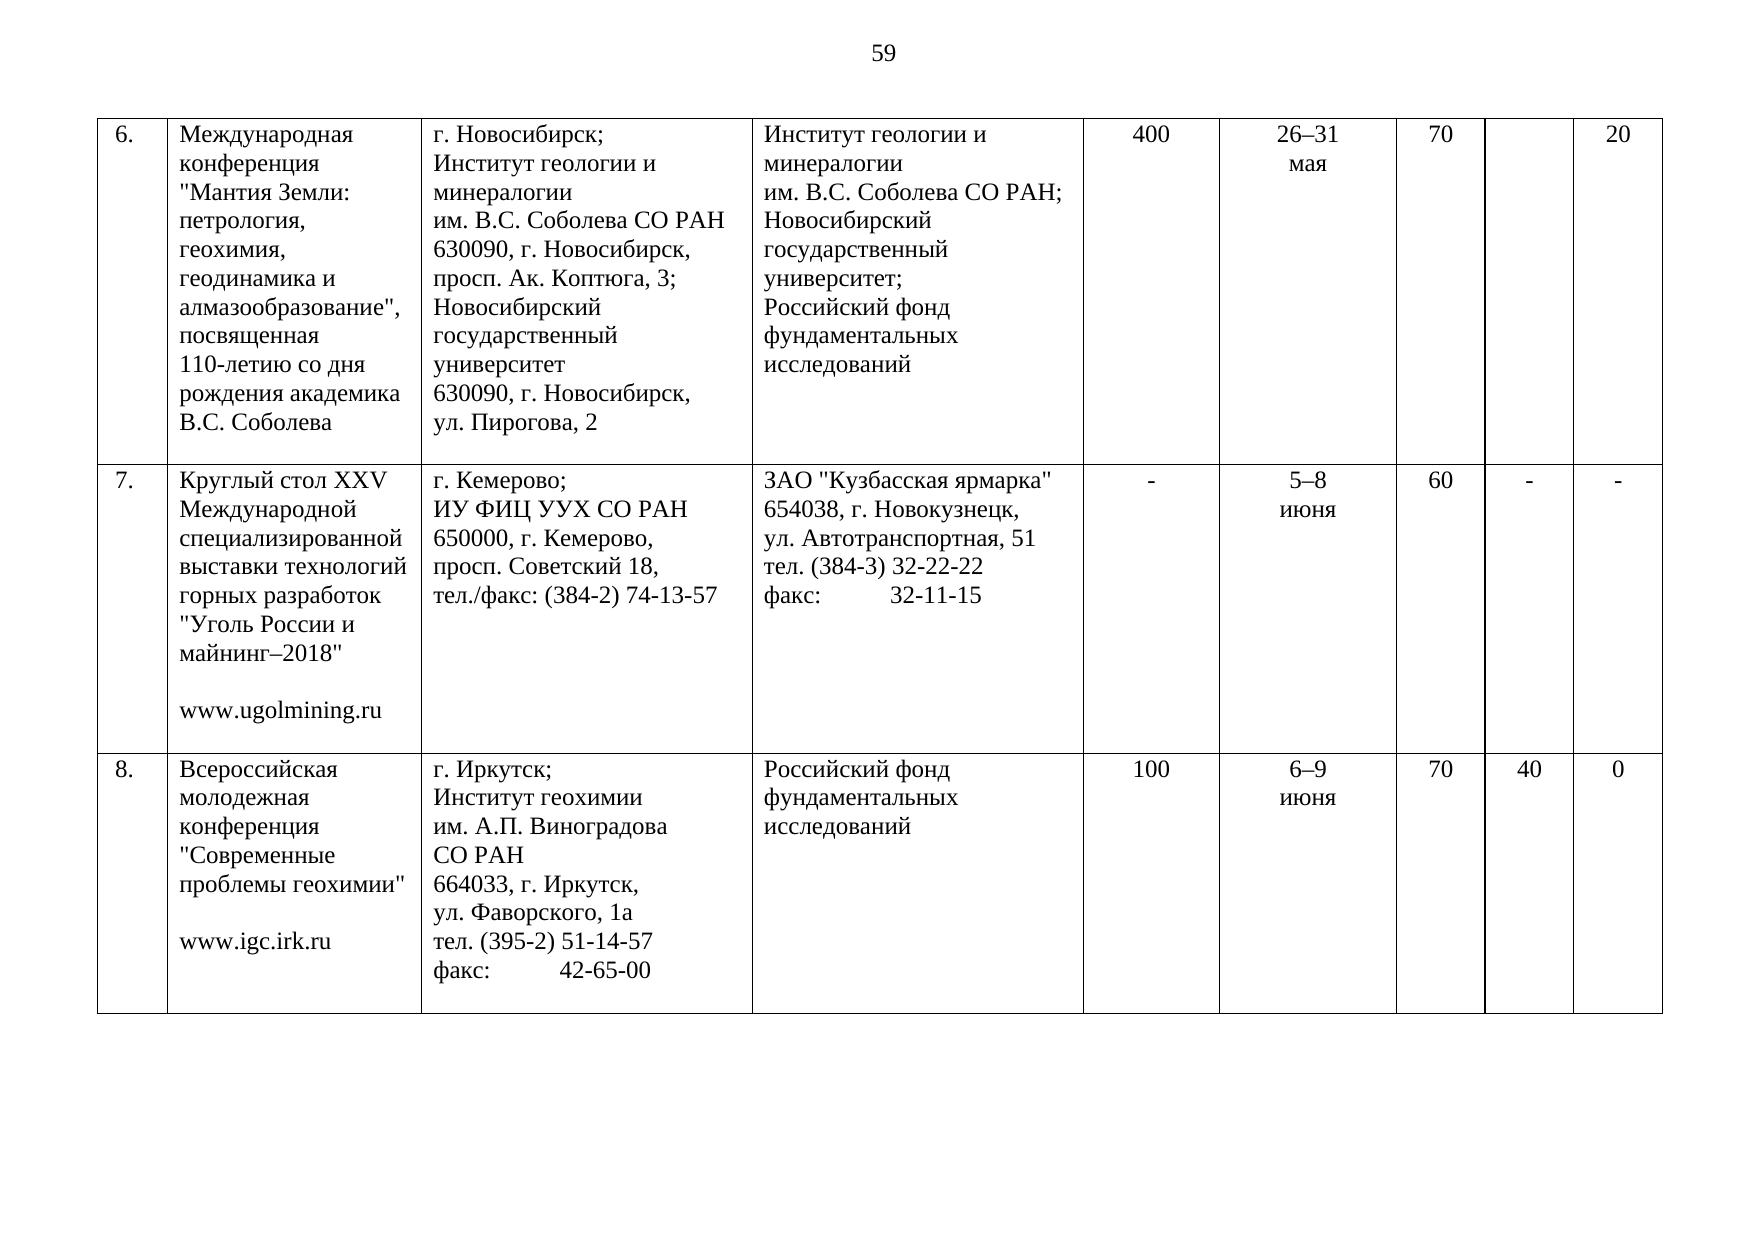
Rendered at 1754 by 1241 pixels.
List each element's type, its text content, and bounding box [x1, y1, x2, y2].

table_cell [98, 754, 167, 1012]
table_cell Всероссийская молодежная конференция "Современные проблемы геохимии" www.igc.irk.ru [168, 754, 421, 1012]
table_cell - [1574, 465, 1662, 753]
table_cell Российский фонд фундаментальных исследований [753, 754, 1083, 1012]
table_cell 5–8 июня [1220, 465, 1396, 753]
table_cell 6–9 июня [1220, 754, 1396, 1012]
table_cell [98, 119, 167, 464]
table_cell - [1486, 465, 1573, 753]
table_cell - [1084, 465, 1219, 753]
table_cell Институт геологии и минералогии им. В.С. Соболева СО РАН; Новосибирский государственный университет; Российский фонд фундаментальных исследований [753, 119, 1083, 464]
table_cell 400 [1084, 119, 1219, 464]
table_cell ЗАО "Кузбасская ярмарка" 654038, г. Новокузнецк, ул. Автотранспортная, 51 тел. (384-3) 32-22-22 факс: 32-11-15 [753, 465, 1083, 753]
table_cell 40 [1486, 754, 1573, 1012]
table_cell [98, 465, 167, 753]
table_cell г. Иркутск; Институт геохимии им. А.П. Виноградова СО РАН 664033, г. Иркутск, ул. Фаворского, 1а тел. (395-2) 51-14-57 факс: 42-65-00 [422, 754, 752, 1012]
table_cell г. Кемерово; ИУ ФИЦ УУХ СО РАН 650000, г. Кемерово, просп. Советский 18, тел./факс: (384-2) 74-13-57 [422, 465, 752, 753]
table_cell Международная конференция "Мантия Земли: петрология, геохимия, геодинамика и алмазообразование", посвященная 110-летию со дня рождения академика В.С. Соболева [168, 119, 421, 464]
table_cell 70 [1397, 119, 1484, 464]
table_cell 0 [1574, 754, 1662, 1012]
table_cell г. Новосибирск; Институт геологии и минералогии им. В.С. Соболева СО РАН 630090, г. Новосибирск, просп. Ак. Коптюга, 3; Новосибирский государственный университет 630090, г. Новосибирск, ул. Пирогова, 2 [422, 119, 752, 464]
table_cell Круглый стол XXV Международной специализированной выставки технологий горных разработок "Уголь России и майнинг–2018" www.ugolmining.ru [168, 465, 421, 753]
table_cell 100 [1084, 754, 1219, 1012]
table_cell [1486, 119, 1573, 464]
table_cell 26–31 мая [1220, 119, 1396, 464]
table_cell 20 [1574, 119, 1662, 464]
table_cell 60 [1397, 465, 1484, 753]
table_cell 70 [1397, 754, 1484, 1012]
